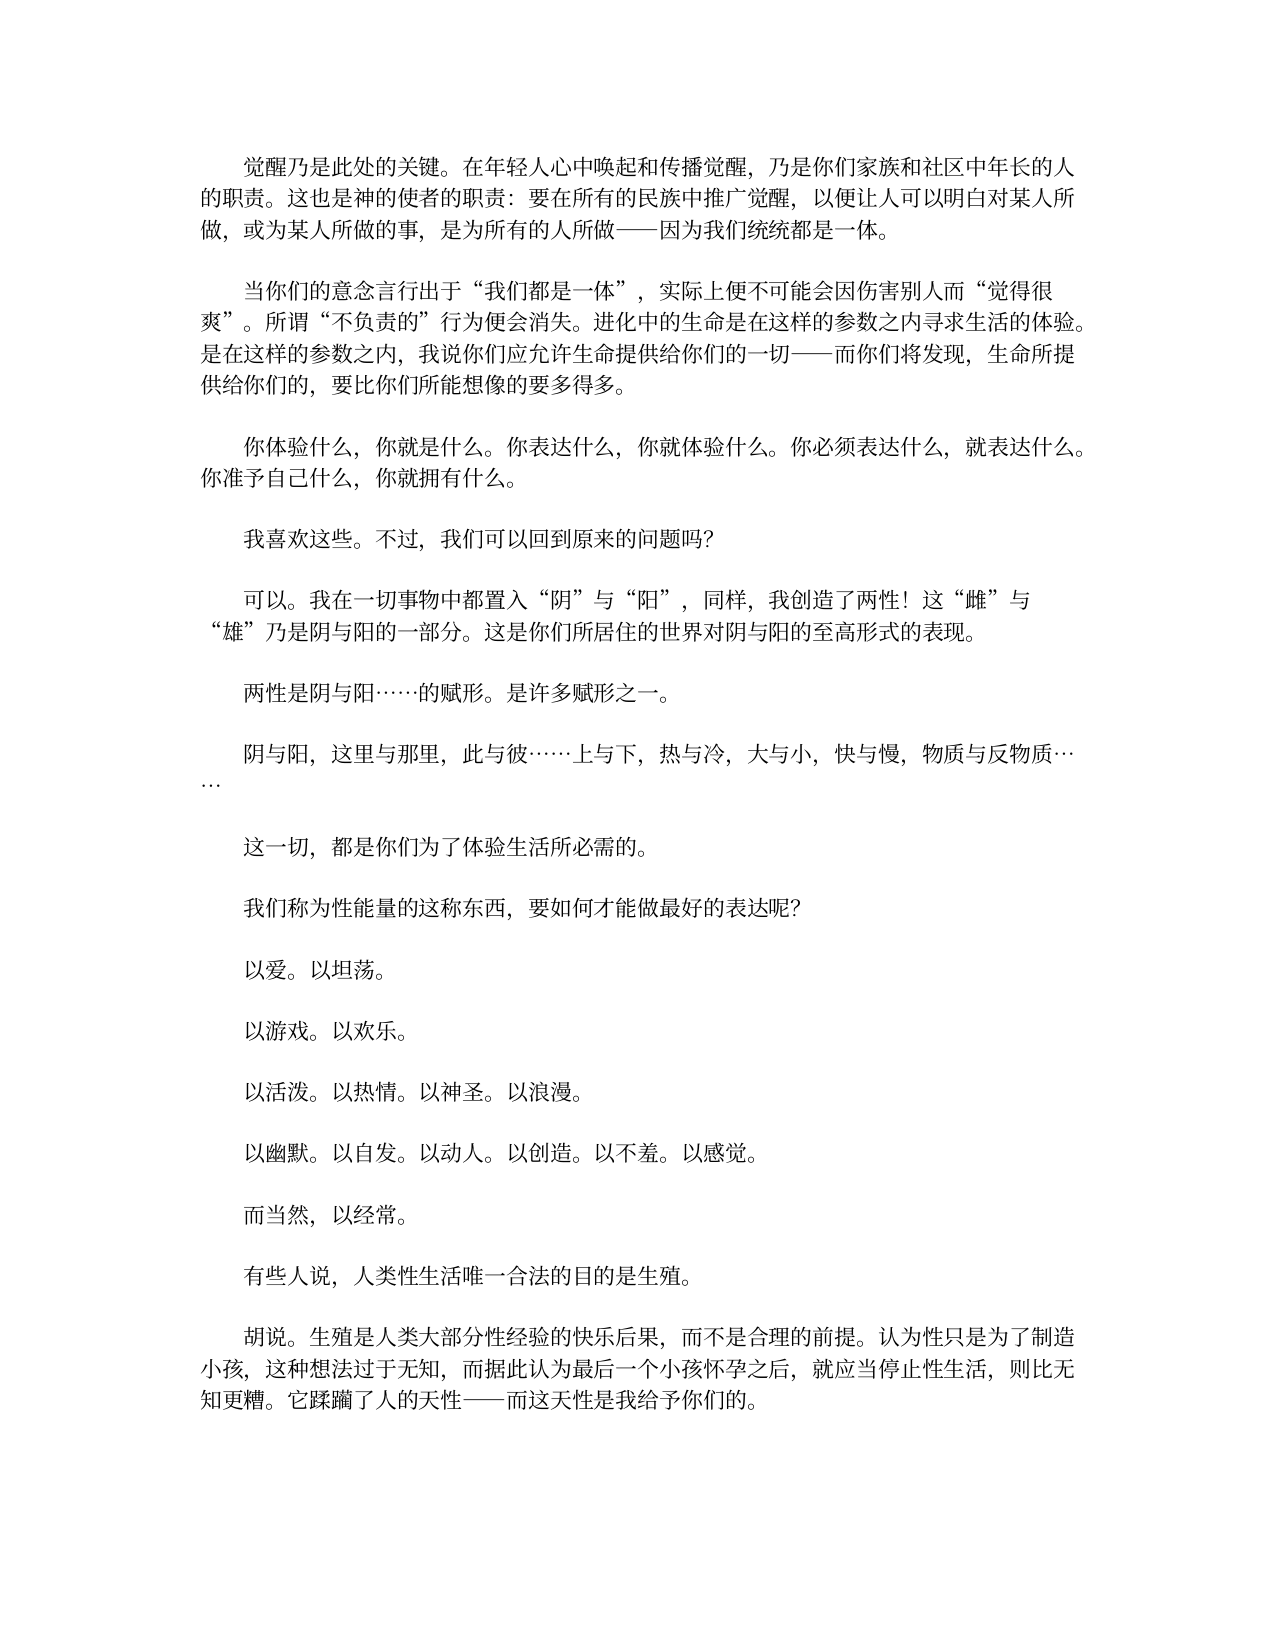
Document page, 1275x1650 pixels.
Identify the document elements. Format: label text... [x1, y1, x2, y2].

text 以游戏。以欢乐。 [200, 1014, 1075, 1046]
text 有些人说，人类性生活唯一合法的目的是生殖。 [200, 1259, 1075, 1291]
text 以爱。以坦荡。 [200, 953, 1075, 984]
text 觉醒乃是此处的关键。在年轻人心中唤起和传播觉醒，乃是你们家族和社区中年长的人的职责。这也是神的使者的职责：要在所有的民族中推广觉醒，以便让人可以明白对某人所做，或为某人所做的事，是为所有的人所做——因为我们统统都是一体。 [200, 150, 1075, 244]
text 两性是阴与阳……的赋形。是许多赋形之一。 [200, 676, 1075, 708]
text 这一切，都是你们为了体验生活所必需的。 [200, 830, 1075, 862]
text 当你们的意念言行出于“我们都是一体”，实际上便不可能会因伤害别人而“觉得很爽”。所谓“不负责的”行为便会消失。进化中的生命是在这样的参数之内寻求生活的体验。是在这样的参数之内，我说你们应允许生命提供给你们的一切——而你们将发现，生命所提供给你们的，要比你们所能想像的要多得多。 [200, 274, 1075, 400]
text 以幽默。以自发。以动人。以创造。以不羞。以感觉。 [200, 1137, 1075, 1168]
text 阴与阳，这里与那里，此与彼……上与下，热与冷，大与小，快与慢，物质与反物质…… [200, 738, 1075, 801]
text 我喜欢这些。不过，我们可以回到原来的问题吗？ [200, 522, 1075, 554]
text 可以。我在一切事物中都置入“阴”与“阳”，同样，我创造了两性！这“雌”与“雄”乃是阴与阳的一部分。这是你们所居住的世界对阴与阳的至高形式的表现。 [200, 584, 1075, 647]
text 胡说。生殖是人类大部分性经验的快乐后果，而不是合理的前提。认为性只是为了制造小孩，这种想法过于无知，而据此认为最后一个小孩怀孕之后，就应当停止性生活，则比无知更糟。它蹂躏了人的天性——而这天性是我给予你们的。 [200, 1320, 1075, 1415]
text 我们称为性能量的这称东西，要如何才能做最好的表达呢？ [200, 892, 1075, 923]
text 而当然，以经常。 [200, 1198, 1075, 1229]
text 以活泼。以热情。以神圣。以浪漫。 [200, 1075, 1075, 1107]
text 你体验什么，你就是什么。你表达什么，你就体验什么。你必须表达什么，就表达什么。你准予自己什么，你就拥有什么。 [200, 430, 1075, 493]
